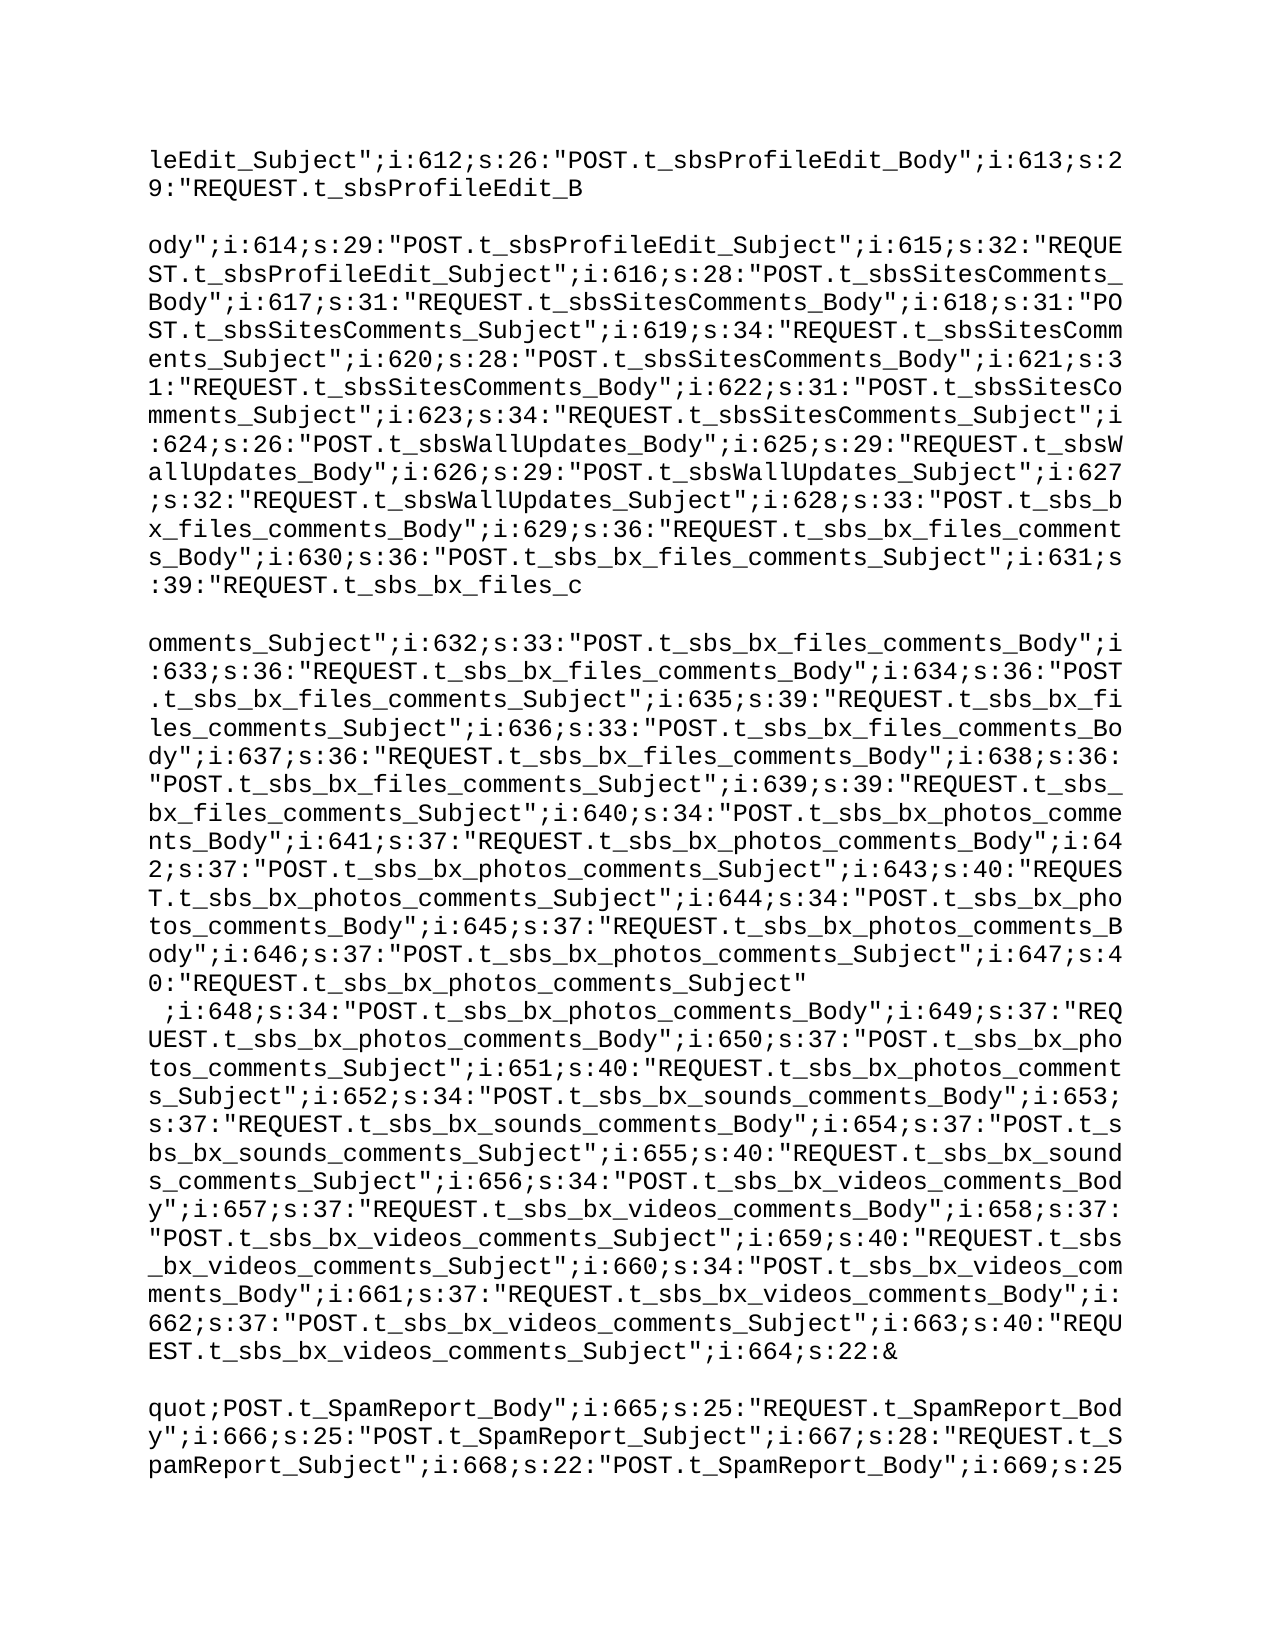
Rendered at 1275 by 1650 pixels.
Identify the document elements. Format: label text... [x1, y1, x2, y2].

text ody";i:614;s:29:"POST.t_sbsProfileEdit_Subject";i:615;s:32:"REQUEST.t_sbsProfileEdit_Subject";i:616;s:28:"POST.t_sbsSitesComments_Body";i:617;s:31:"REQUEST.t_sbsSitesComments_Body";i:618;s:31:"POST.t_sbsSitesComments_Subject";i:619;s:34:"REQUEST.t_sbsSitesComments_Subject";i:620;s:28:"POST.t_sbsSitesComments_Body";i:621;s:31:"REQUEST.t_sbsSitesComments_Body";i:622;s:31:"POST.t_sbsSitesComments_Subject";i:623;s:34:"REQUEST.t_sbsSitesComments_Subject";i:624;s:26:"POST.t_sbsWallUpdates_Body";i:625;s:29:"REQUEST.t_sbsWallUpdates_Body";i:626;s:29:"POST.t_sbsWallUpdates_Subject";i:627;s:32:"REQUEST.t_sbsWallUpdates_Subject";i:628;s:33:"POST.t_sbs_bx_files_comments_Body";i:629;s:36:"REQUEST.t_sbs_bx_files_comments_Body";i:630;s:36:"POST.t_sbs_bx_files_comments_Subject";i:631;s:39:"REQUEST.t_sbs_bx_files_c [148, 204, 1127, 601]
text ;i:648;s:34:"POST.t_sbs_bx_photos_comments_Body";i:649;s:37:"REQUEST.t_sbs_bx_photos_comments_Body";i:650;s:37:"POST.t_sbs_bx_photos_comments_Subject";i:651;s:40:"REQUEST.t_sbs_bx_photos_comments_Subject";i:652;s:34:"POST.t_sbs_bx_sounds_comments_Body";i:653;s:37:"REQUEST.t_sbs_bx_sounds_comments_Body";i:654;s:37:"POST.t_sbs_bx_sounds_comments_Subject";i:655;s:40:"REQUEST.t_sbs_bx_sounds_comments_Subject";i:656;s:34:"POST.t_sbs_bx_videos_comments_Body";i:657;s:37:"REQUEST.t_sbs_bx_videos_comments_Body";i:658;s:37:"POST.t_sbs_bx_videos_comments_Subject";i:659;s:40:"REQUEST.t_sbs_bx_videos_comments_Subject";i:660;s:34:"POST.t_sbs_bx_videos_comments_Body";i:661;s:37:"REQUEST.t_sbs_bx_videos_comments_Body";i:662;s:37:"POST.t_sbs_bx_videos_comments_Subject";i:663;s:40:"REQUEST.t_sbs_bx_videos_comments_Subject";i:664;s:22:& [148, 998, 1127, 1367]
text omments_Subject";i:632;s:33:"POST.t_sbs_bx_files_comments_Body";i:633;s:36:"REQUEST.t_sbs_bx_files_comments_Body";i:634;s:36:"POST.t_sbs_bx_files_comments_Subject";i:635;s:39:"REQUEST.t_sbs_bx_files_comments_Subject";i:636;s:33:"POST.t_sbs_bx_files_comments_Body";i:637;s:36:"REQUEST.t_sbs_bx_files_comments_Body";i:638;s:36:"POST.t_sbs_bx_files_comments_Subject";i:639;s:39:"REQUEST.t_sbs_bx_files_comments_Subject";i:640;s:34:"POST.t_sbs_bx_photos_comments_Body";i:641;s:37:"REQUEST.t_sbs_bx_photos_comments_Body";i:642;s:37:"POST.t_sbs_bx_photos_comments_Subject";i:643;s:40:"REQUEST.t_sbs_bx_photos_comments_Subject";i:644;s:34:"POST.t_sbs_bx_photos_comments_Body";i:645;s:37:"REQUEST.t_sbs_bx_photos_comments_Body";i:646;s:37:"POST.t_sbs_bx_photos_comments_Subject";i:647;s:40:"REQUEST.t_sbs_bx_photos_comments_Subject" [148, 601, 1127, 998]
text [148, 1367, 1127, 1481]
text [148, 148, 1127, 204]
